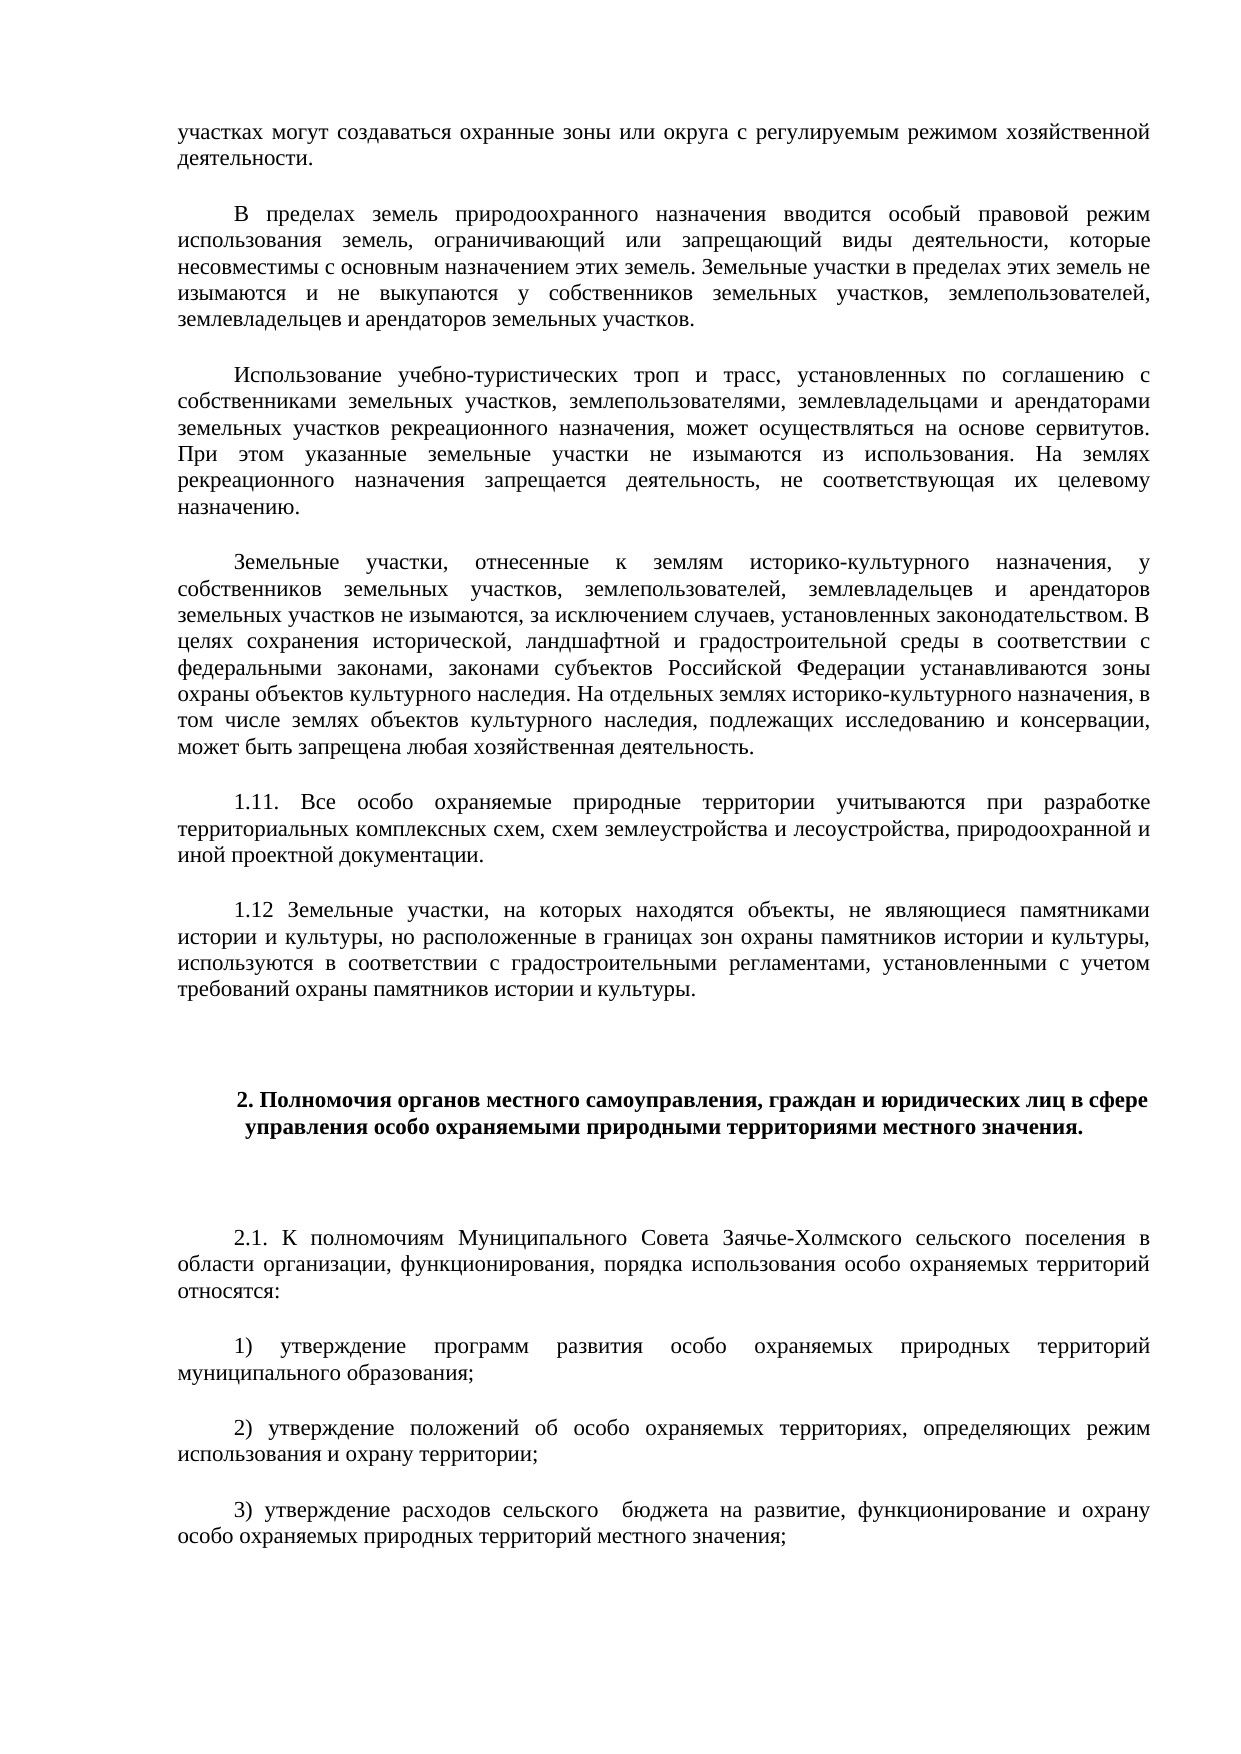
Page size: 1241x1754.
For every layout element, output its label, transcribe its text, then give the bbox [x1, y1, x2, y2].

text В пределах земель природоохранного назначения вводится особый правовой режим использования земель, ограничивающий или запрещающий виды деятельности, которые несовместимы с основным назначением этих земель. Земельные участки в пределах этих земель не изымаются и не выкупаются у собственников земельных участков, землепользователей, землевладельцев и арендаторов земельных участков. [177, 200, 1152, 332]
text 1.11. Все особо охраняемые природные территории учитываются при разработке территориальных комплексных схем, схем землеустройства и лесоустройства, природоохранной и иной проектной документации. [177, 788, 1152, 867]
text 2. Полномочия органов местного самоуправления, граждан и юридических лиц в сфере управления особо охраняемыми природными территориями местного значения. [177, 1087, 1152, 1139]
text Земельные участки, отнесенные к землям историко-культурного назначения, у собственников земельных участков, землепользователей, землевладельцев и арендаторов земельных участков не изымаются, за исключением случаев, установленных законодательством. В целях сохранения исторической, ландшафтной и градостроительной среды в соответствии с федеральными законами, законами субъектов Российской Федерации устанавливаются зоны охраны объектов культурного наследия. На отдельных землях историко-культурного назначения, в том числе землях объектов культурного наследия, подлежащих исследованию и консервации, может быть запрещена любая хозяйственная деятельность. [177, 548, 1152, 759]
text 3) утверждение расходов сельского бюджета на развитие, функционирование и охрану особо охраняемых природных территорий местного значения; [177, 1496, 1152, 1549]
text Использование учебно-туристических троп и трасс, установленных по соглашению с собственниками земельных участков, землепользователями, землевладельцами и арендаторами земельных участков рекреационного назначения, может осуществляться на основе сервитутов. При этом указанные земельные участки не изымаются из использования. На землях рекреационного назначения запрещается деятельность, не соответствующая их целевому назначению. [177, 361, 1152, 519]
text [177, 118, 1152, 171]
text 1.12 Земельные участки, на которых находятся объекты, не являющиеся памятниками истории и культуры, но расположенные в границах зон охраны памятников истории и культуры, используются в соответствии с градостроительными регламентами, установленными с учетом требований охраны памятников истории и культуры. [177, 896, 1152, 1002]
text 2) утверждение положений об особо охраняемых территориях, определяющих режим использования и охрану территории; [177, 1414, 1152, 1467]
text 2.1. К полномочиям Муниципального Совета Заячье-Холмского сельского поселения в области организации, функционирования, порядка использования особо охраняемых территорий относятся: [177, 1224, 1152, 1303]
text 1) утверждение программ развития особо охраняемых природных территорий муниципального образования; [177, 1332, 1152, 1385]
